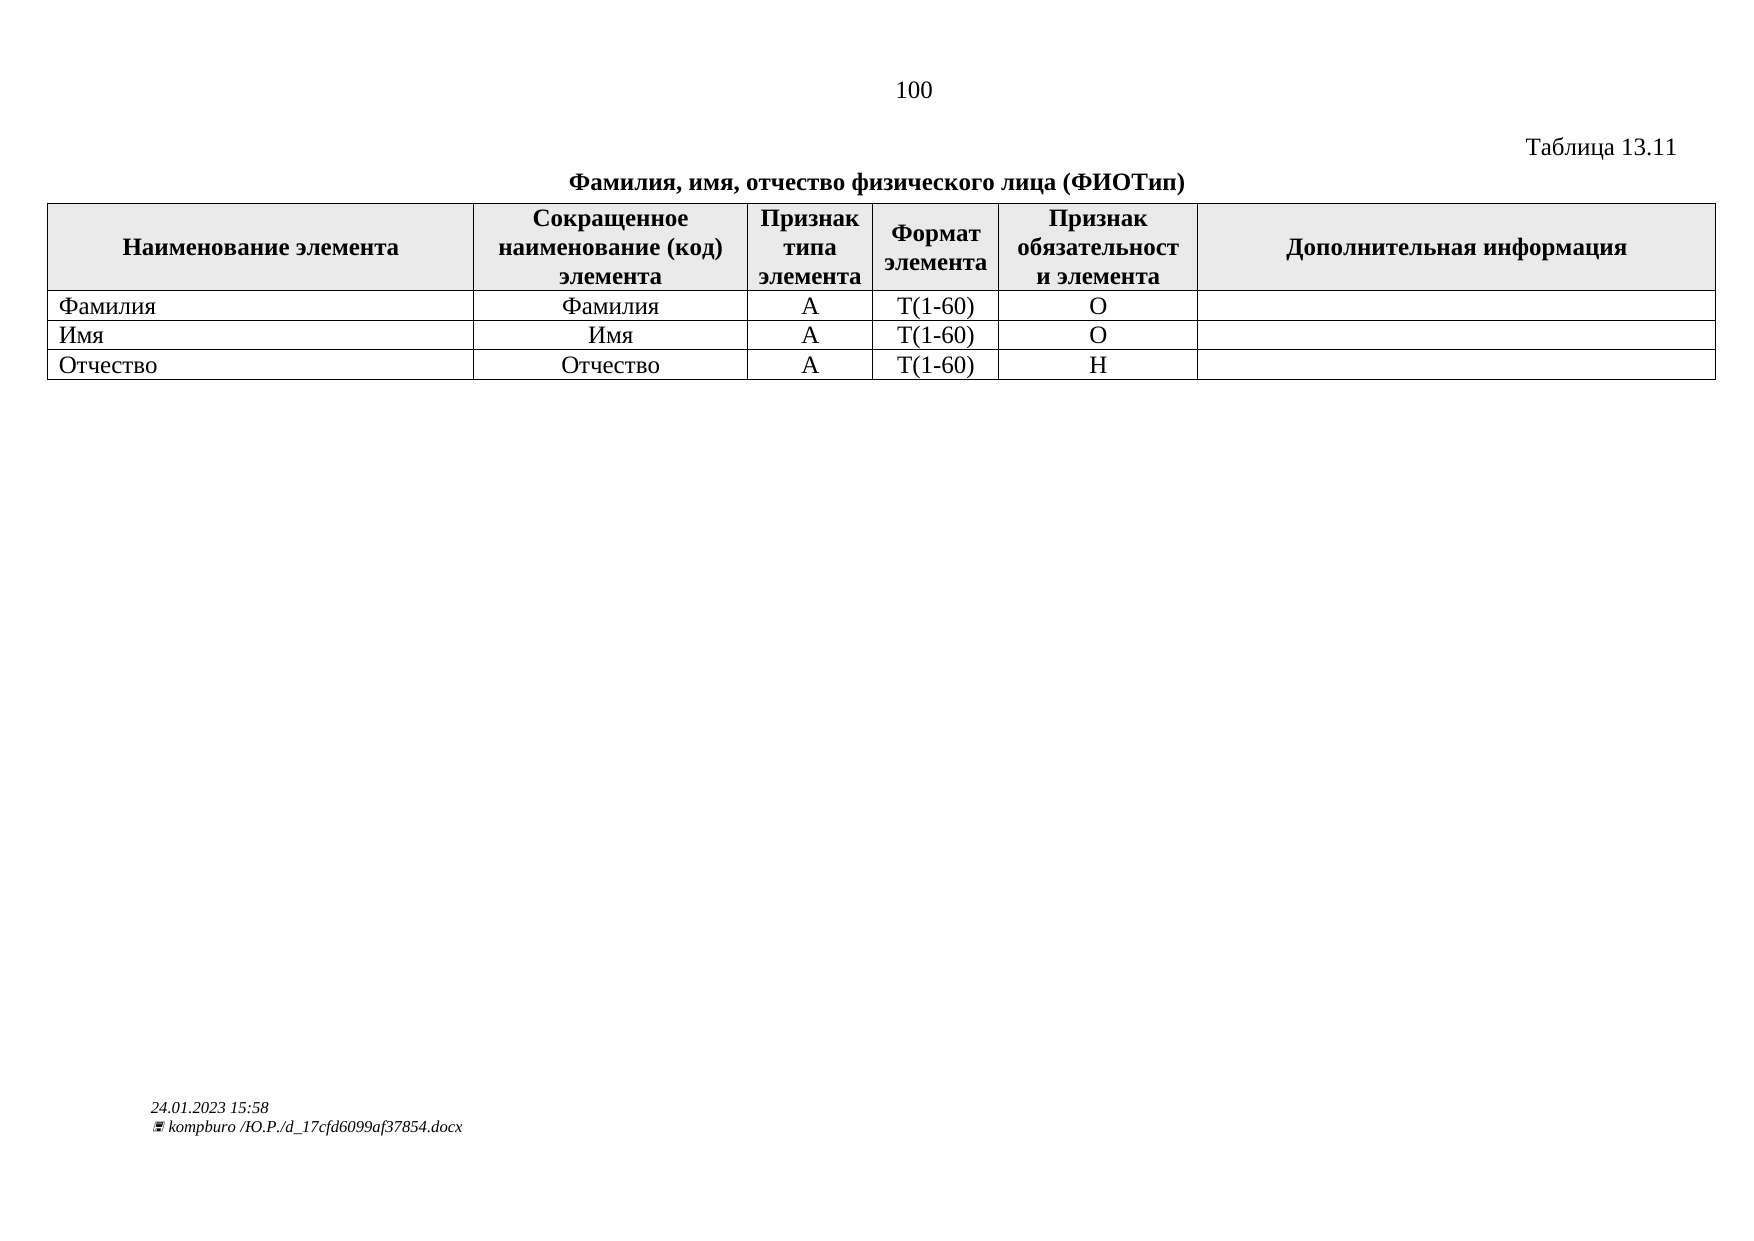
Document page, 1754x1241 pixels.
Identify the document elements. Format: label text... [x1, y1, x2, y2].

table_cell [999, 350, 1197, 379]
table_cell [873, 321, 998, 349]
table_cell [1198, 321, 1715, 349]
text Таблица 13.11 [77, 132, 1677, 161]
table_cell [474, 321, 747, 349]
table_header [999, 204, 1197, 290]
text Фамилия, имя, отчество физического лица (ФИОТип) [136, 167, 1618, 196]
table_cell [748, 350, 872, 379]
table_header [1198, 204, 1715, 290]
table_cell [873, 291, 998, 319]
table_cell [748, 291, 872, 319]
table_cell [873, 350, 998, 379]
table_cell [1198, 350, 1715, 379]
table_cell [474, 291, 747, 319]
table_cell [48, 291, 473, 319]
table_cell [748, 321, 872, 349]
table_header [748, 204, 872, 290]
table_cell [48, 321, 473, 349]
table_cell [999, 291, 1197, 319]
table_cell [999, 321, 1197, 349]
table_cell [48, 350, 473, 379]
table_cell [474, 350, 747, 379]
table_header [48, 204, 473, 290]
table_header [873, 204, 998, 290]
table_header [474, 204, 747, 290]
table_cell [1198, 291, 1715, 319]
